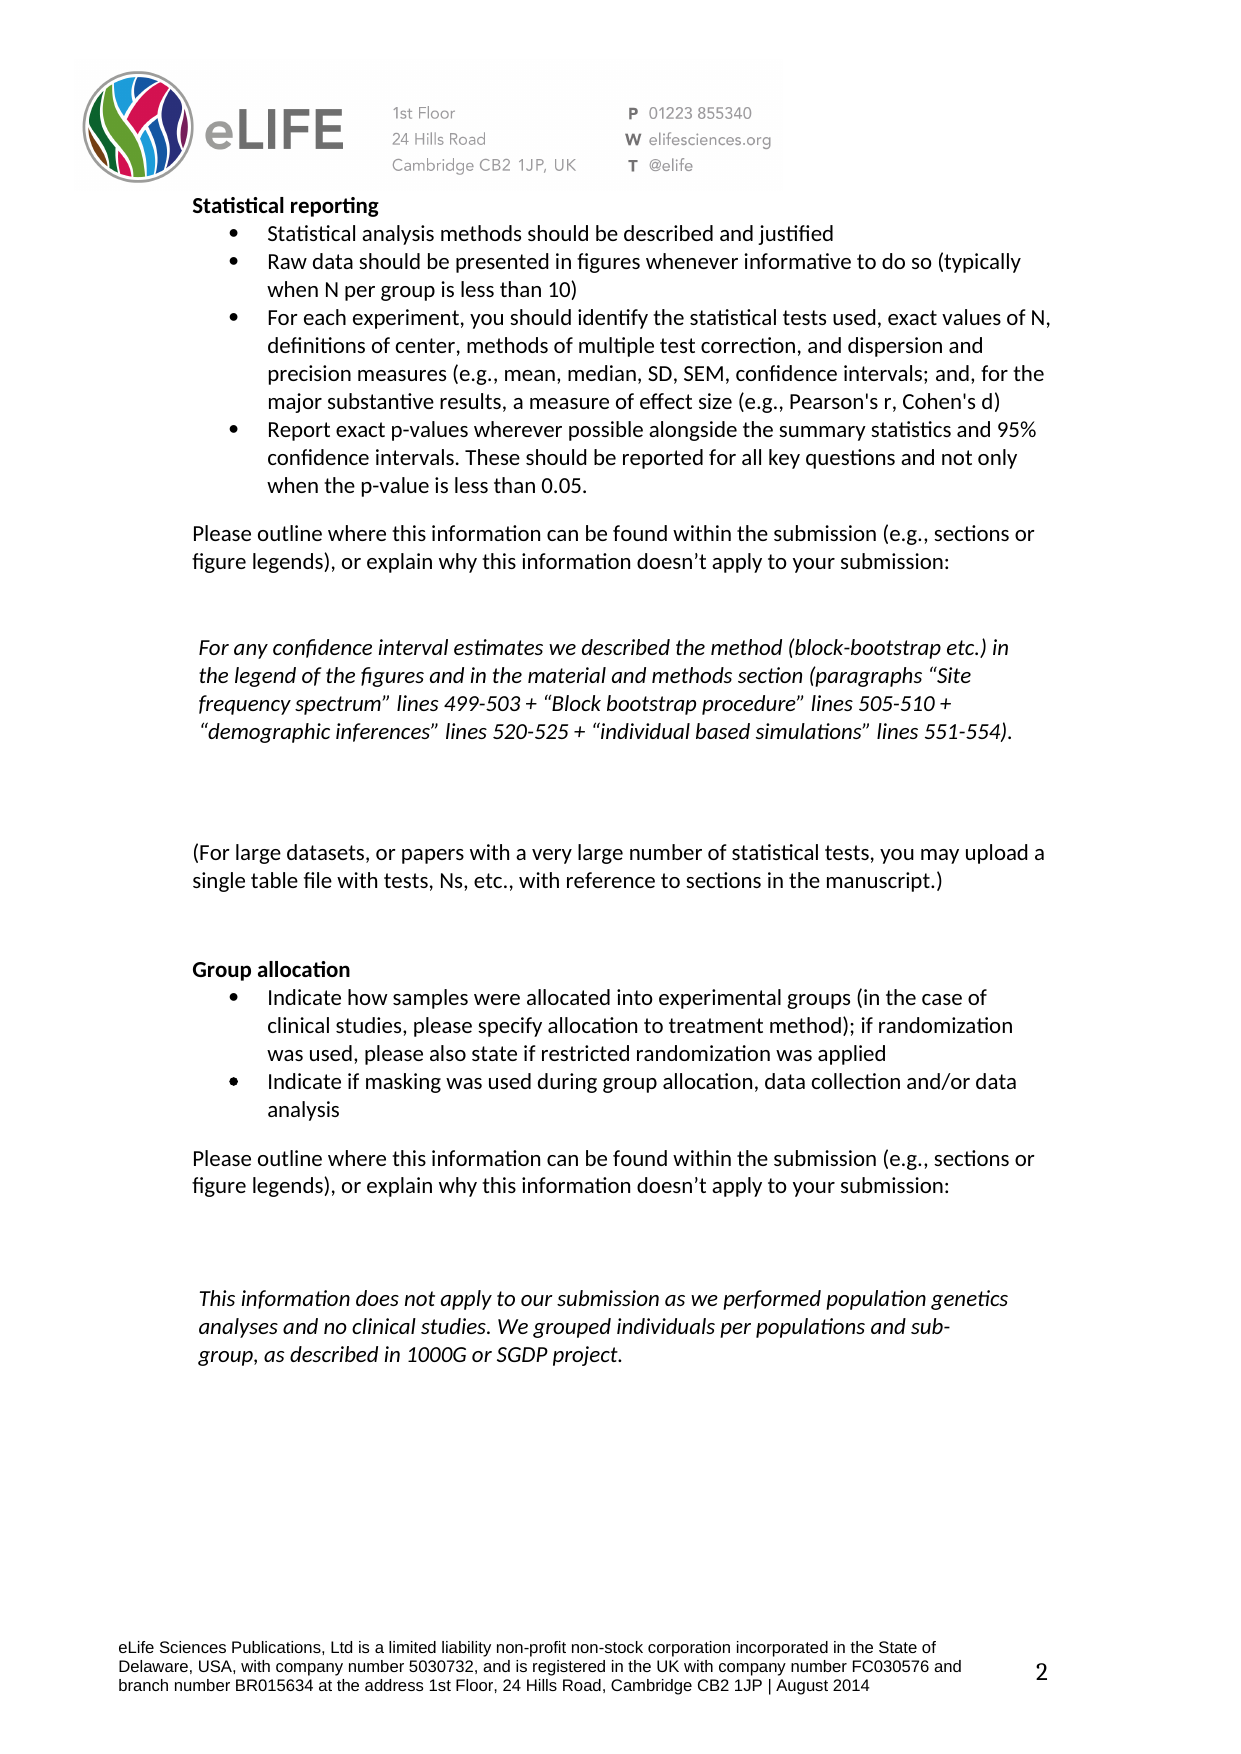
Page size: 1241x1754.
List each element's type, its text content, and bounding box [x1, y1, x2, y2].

text Statistical reporting [192, 191, 1053, 219]
list Report exact p-values wherever possible alongside the summary statistics and 95% confidence intervals. These should be reported for all key questions and not only when the p-value is less than 0.05. [229, 415, 1053, 499]
text For any confidence interval estimates we described the method (block-bootstrap etc.) in the legend of the figures and in the material and methods section (paragraphs “Site frequency spectrum” lines 499-503 + “Block bootstrap procedure” lines 505-510 + “demographic inferences” lines 520-525 + “individual based simulations” lines 551-554). [198, 633, 1039, 746]
text This information does not apply to our submission as we performed population genetics analyses and no clinical studies. We grouped individuals per populations and sub-group, as described in 1000G or SGDP project. [198, 1284, 1013, 1368]
text Group allocation [192, 955, 1053, 983]
list Indicate how samples were allocated into experimental groups (in the case of clinical studies, please specify allocation to treatment method); if randomization was used, please also state if restricted randomization was applied [229, 983, 1053, 1067]
picture [73, 59, 784, 191]
text (For large datasets, or papers with a very large number of statistical tests, you may upload a single table file with tests, Ns, etc., with reference to sections in the manuscript.) [192, 838, 1053, 894]
list Raw data should be presented in figures whenever informative to do so (typically when N per group is less than 10) [229, 247, 1053, 303]
list For each experiment, you should identify the statistical tests used, exact values of N, definitions of center, methods of multiple test correction, and dispersion and precision measures (e.g., mean, median, SD, SEM, confidence intervals; and, for the major substantive results, a measure of effect size (e.g., Pearson's r, Cohen's d) [229, 303, 1053, 415]
list Statistical analysis methods should be described and justified [229, 219, 1053, 247]
list Indicate if masking was used during group allocation, data collection and/or data analysis [229, 1067, 1053, 1123]
